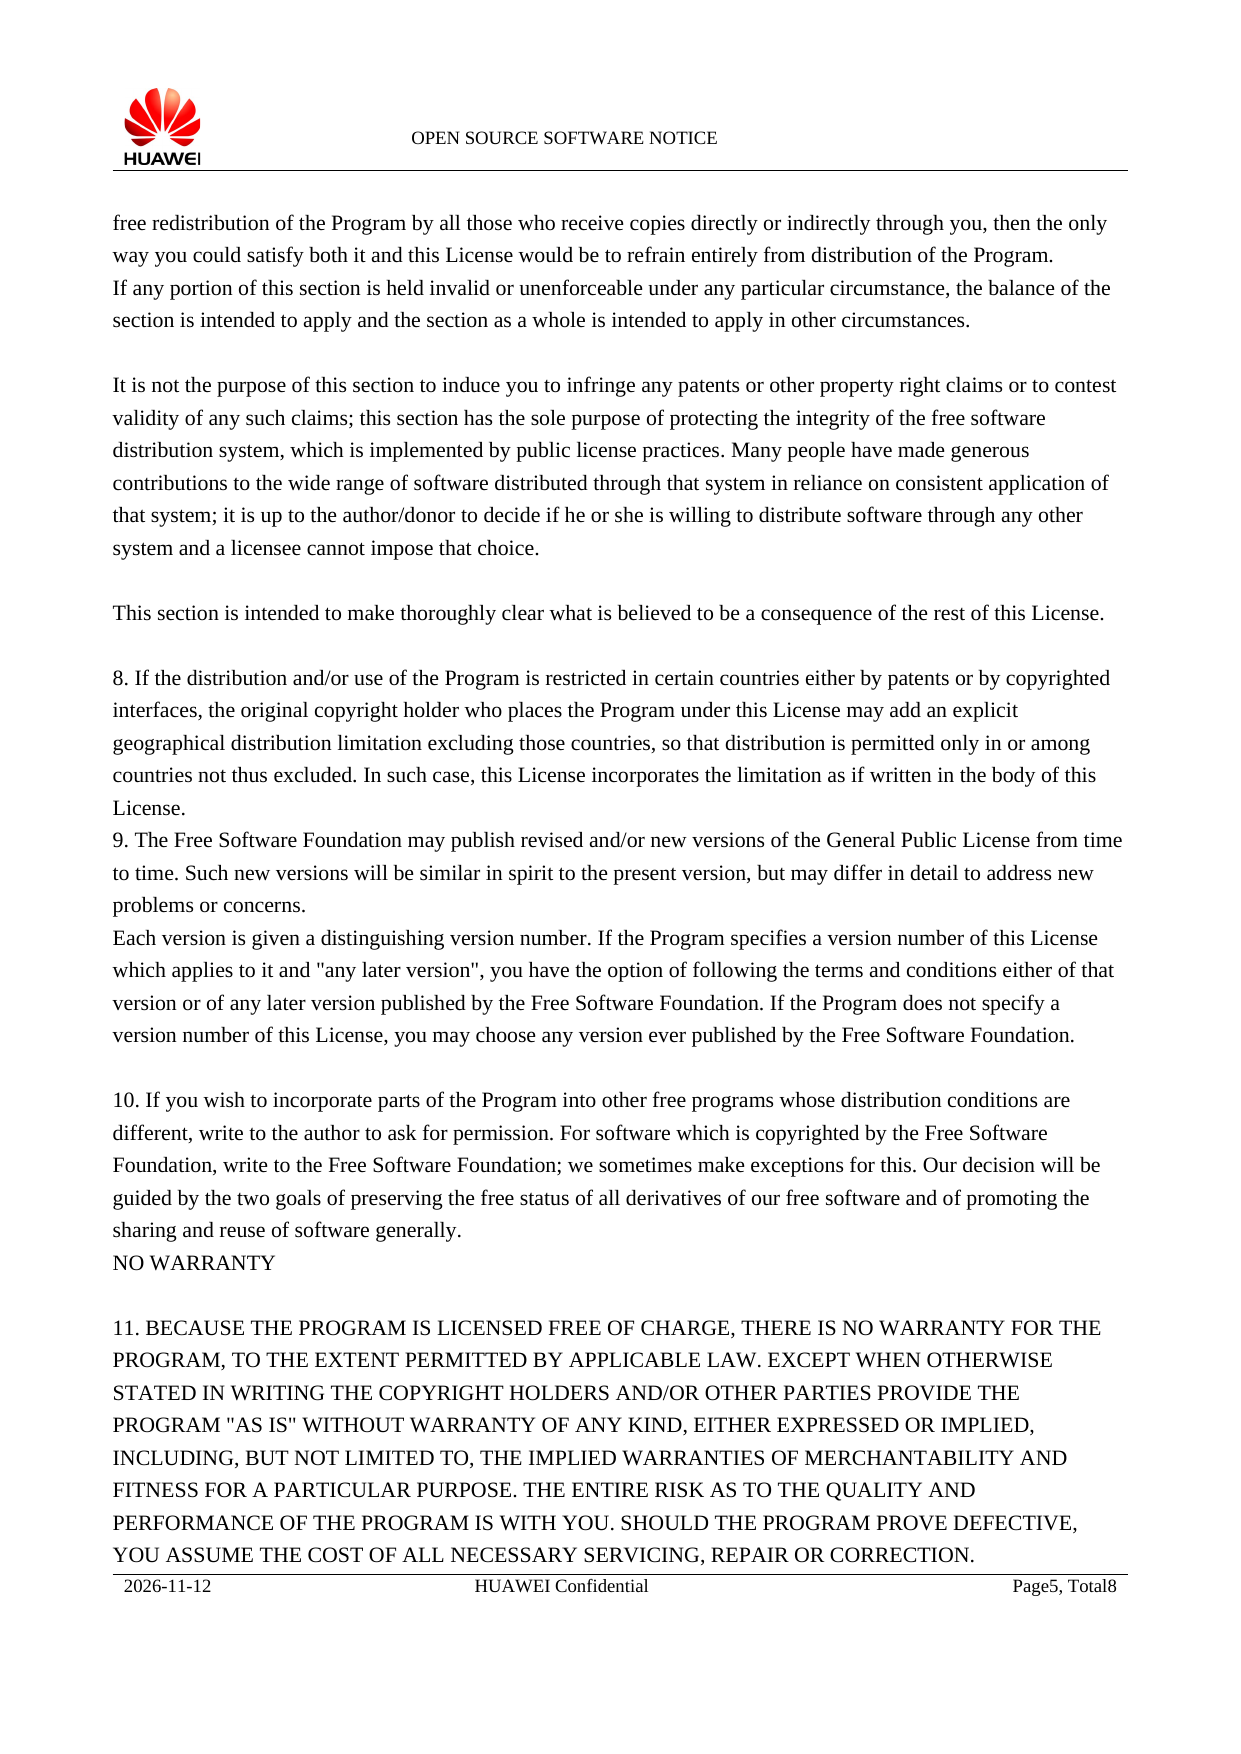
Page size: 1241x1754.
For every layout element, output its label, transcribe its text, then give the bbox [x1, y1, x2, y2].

picture [124, 88, 201, 165]
